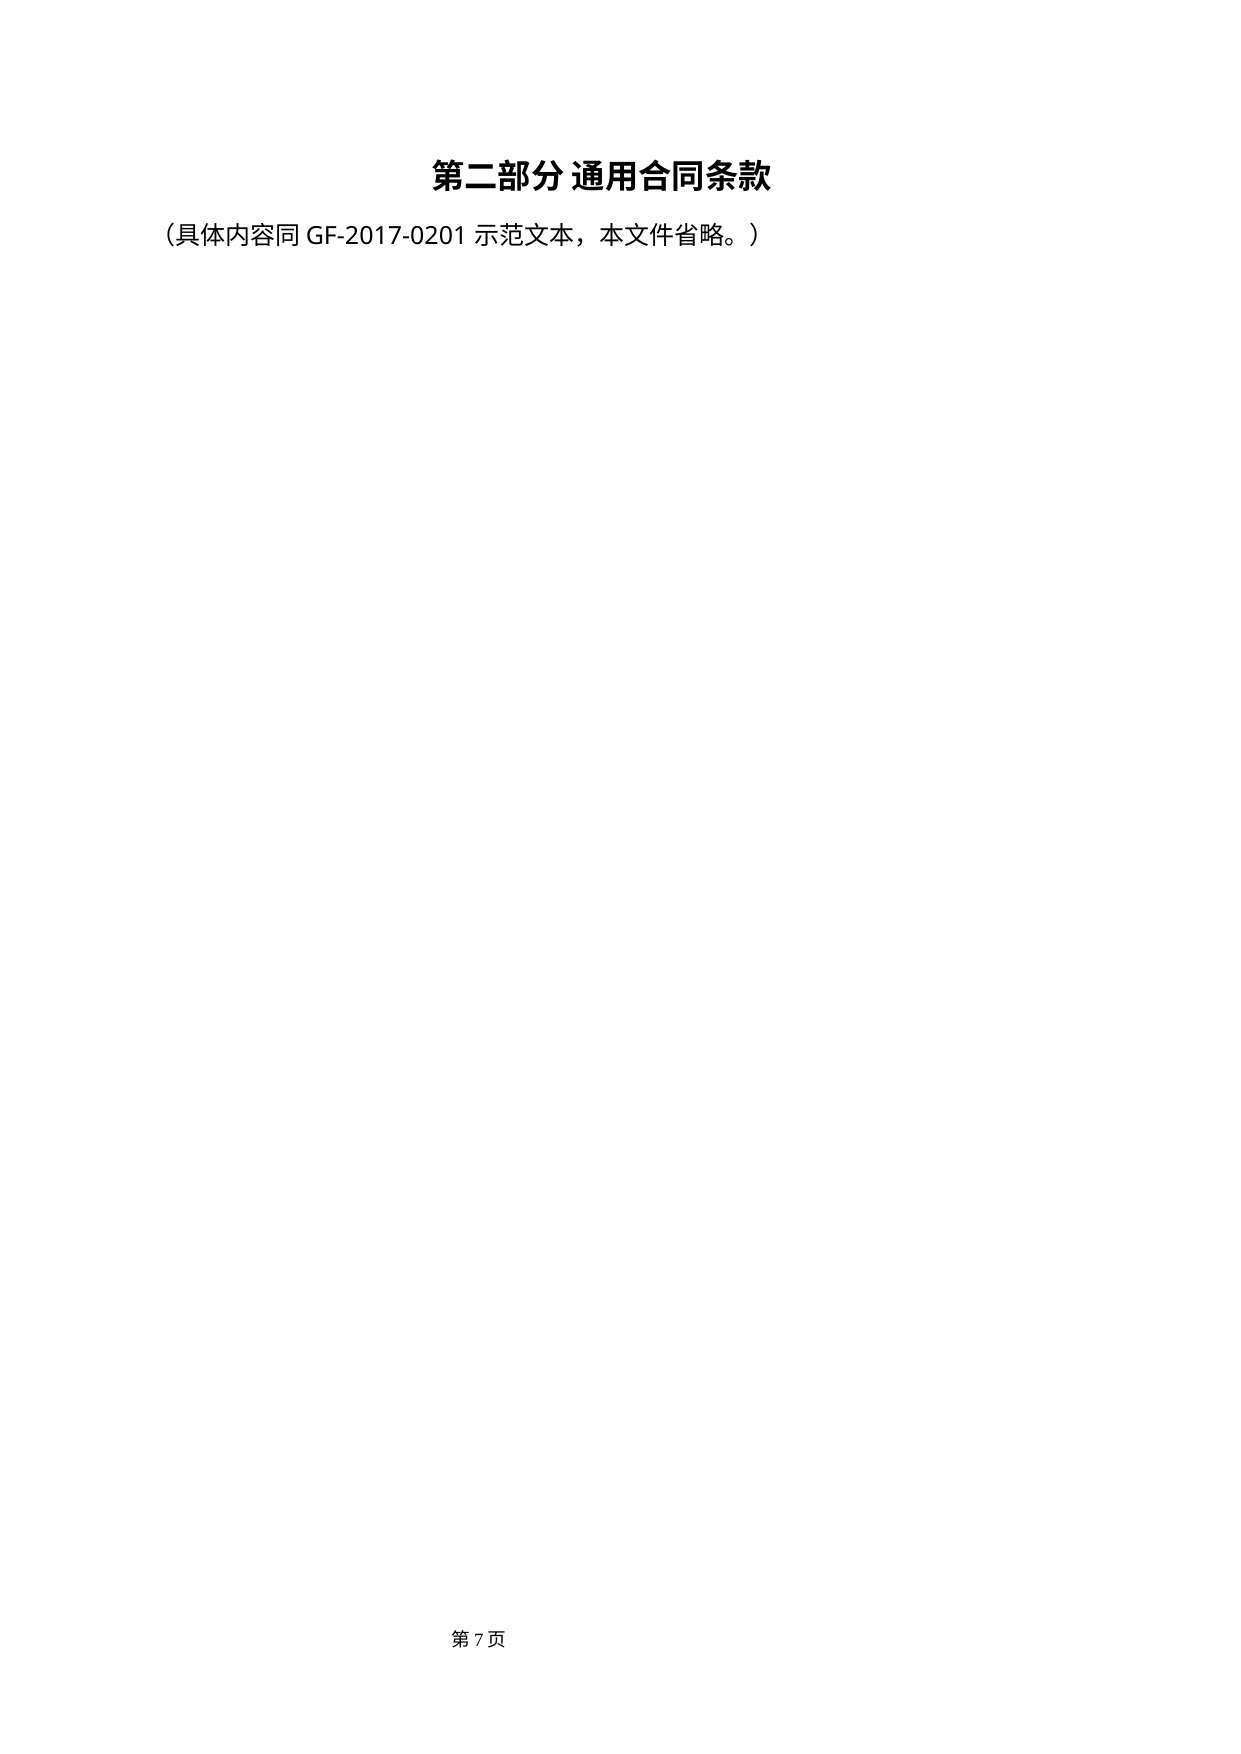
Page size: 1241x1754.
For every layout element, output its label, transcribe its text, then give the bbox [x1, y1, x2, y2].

text 第二部分 通用合同条款 [150, 150, 1052, 198]
text （具体内容同 GF-2017-0201 示范文本，本文件省略。） [150, 215, 1052, 251]
